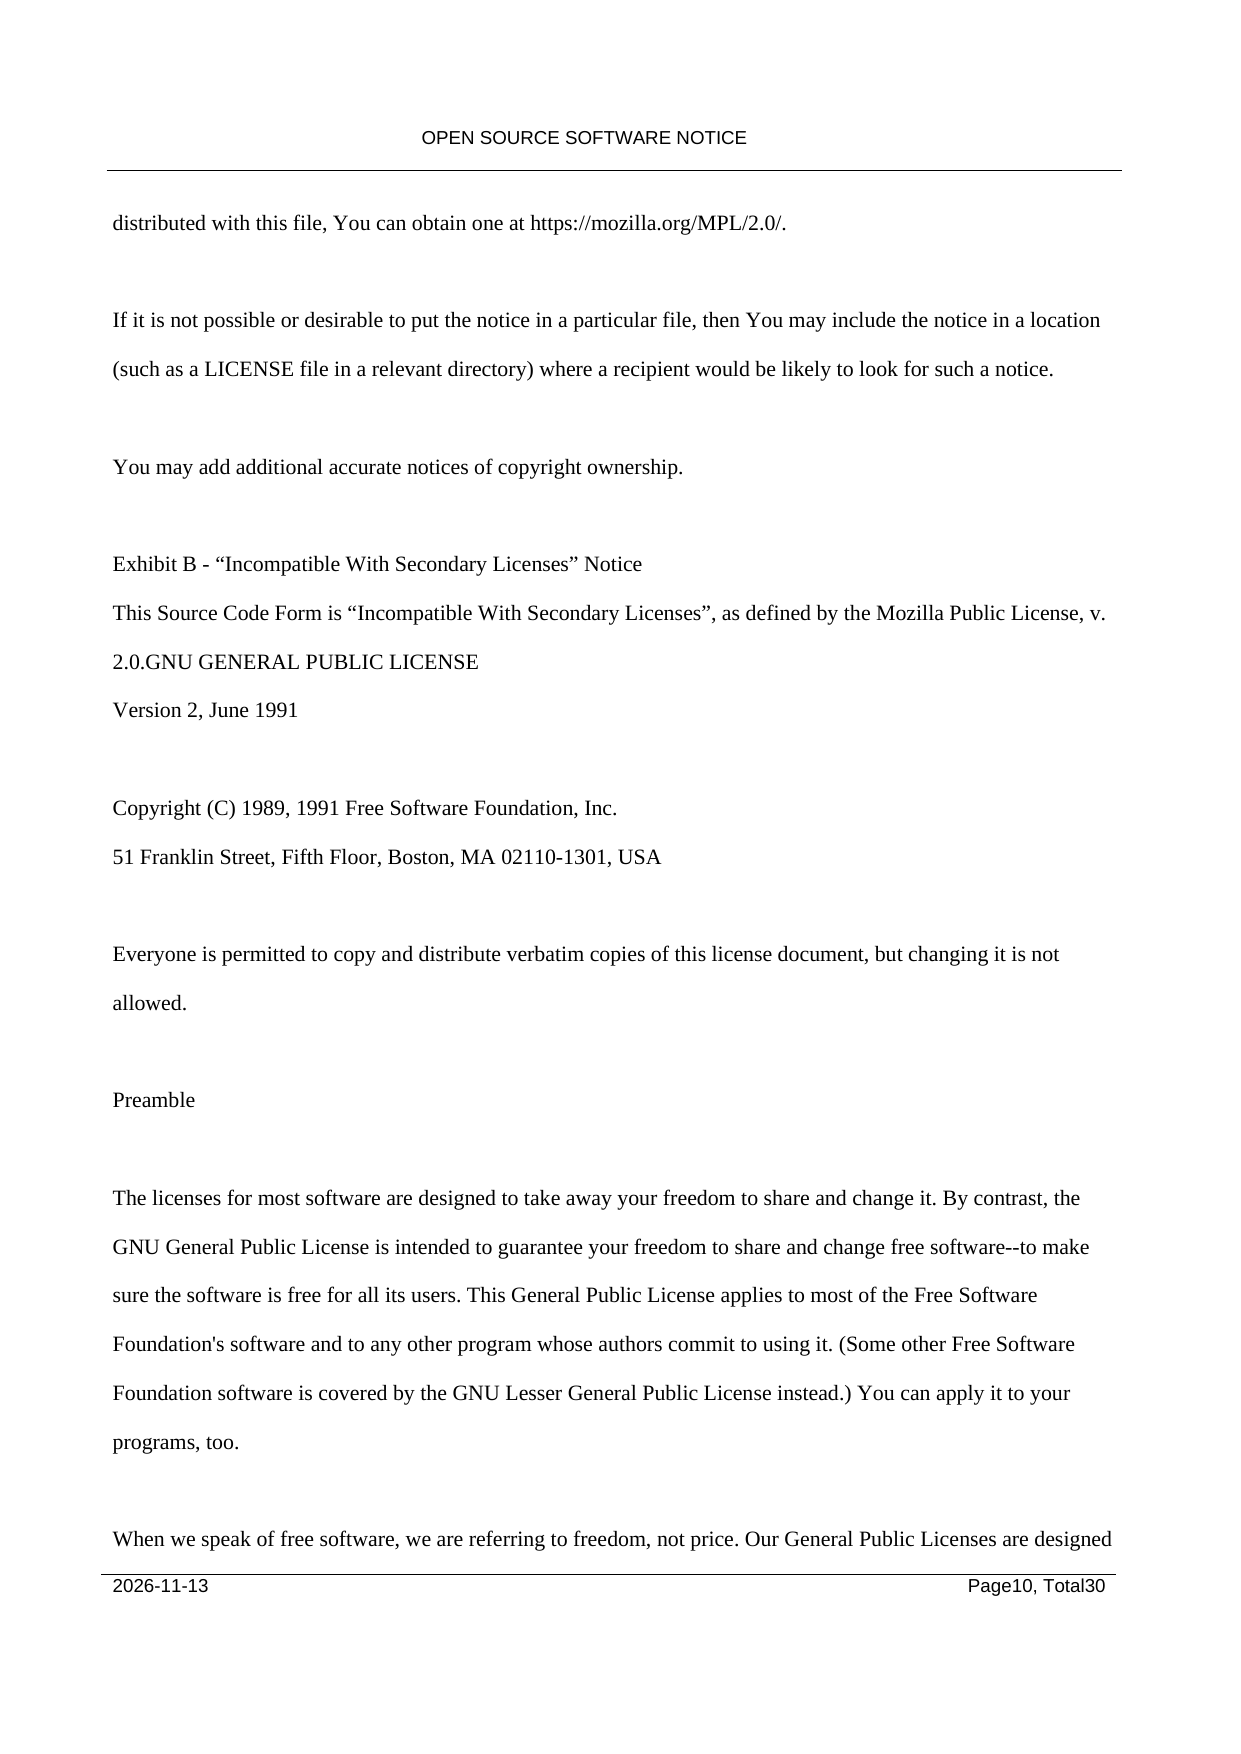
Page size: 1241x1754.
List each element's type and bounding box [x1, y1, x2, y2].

text [112, 206, 1128, 1555]
